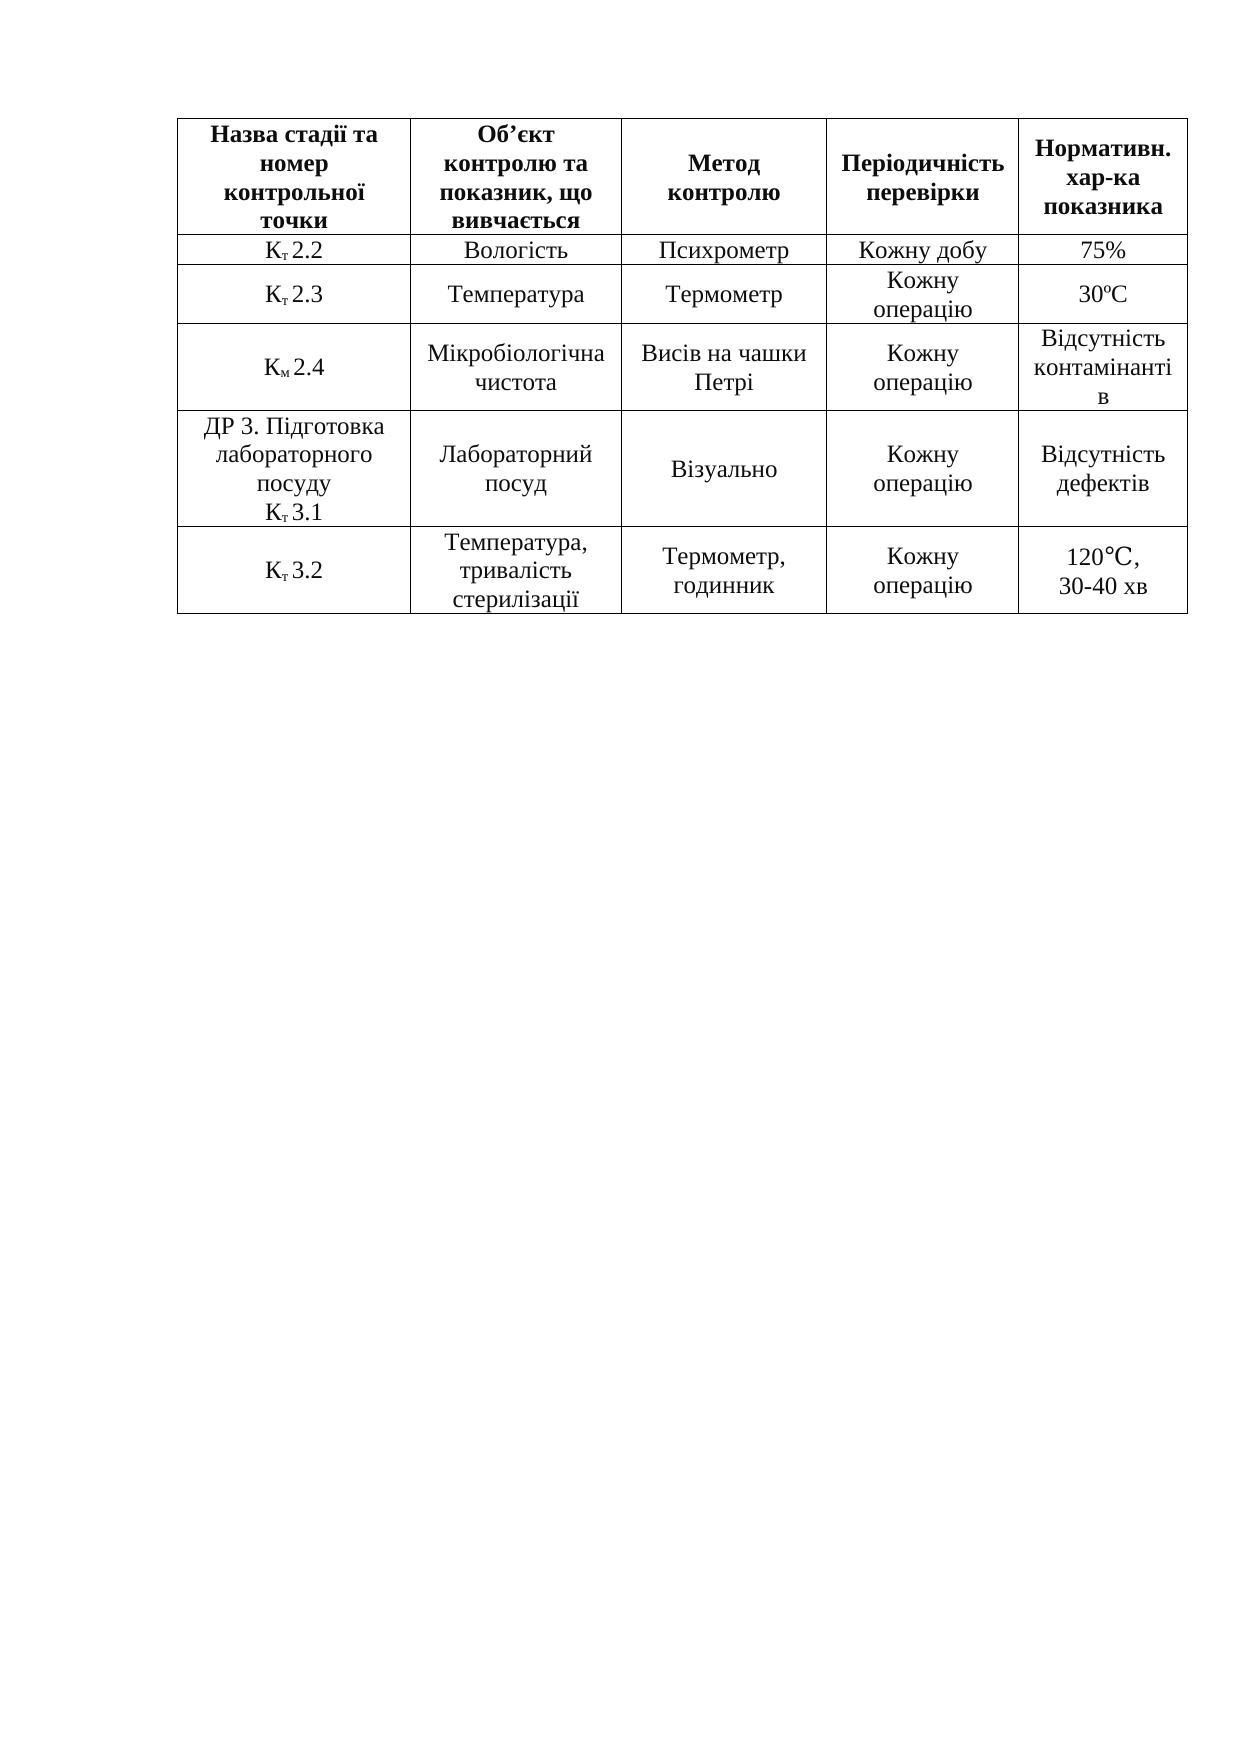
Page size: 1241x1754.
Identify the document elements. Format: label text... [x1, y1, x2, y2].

table_cell Лабораторний посуд [411, 411, 621, 526]
table_header Метод контролю [622, 119, 826, 234]
table_cell Км 2.4 [178, 324, 410, 410]
table_cell Візуально [622, 411, 826, 526]
table_cell Відсутність контамінантів [1019, 324, 1187, 410]
table_cell Вологість [411, 235, 621, 264]
table_cell Висів на чашки Петрі [622, 324, 826, 410]
table_cell Кожну операцію [827, 265, 1018, 322]
table_header Назва стадії та номер контрольної точки [178, 119, 410, 234]
table_header Нормативн.хар-ка показника [1019, 119, 1187, 234]
table_cell Кт 2.3 [178, 265, 410, 322]
table_cell ДР 3. Підготовка лабораторного посуду Кт 3.1 [178, 411, 410, 526]
table_cell Термометр [622, 265, 826, 322]
table_cell Кт 3.2 [178, 527, 410, 613]
table_cell 120℃, 30-40 хв [1019, 527, 1187, 613]
table_cell Відсутність дефектів [1019, 411, 1187, 526]
table_cell Температура, тривалість стерилізації [411, 527, 621, 613]
table_cell Термометр, годинник [622, 527, 826, 613]
table_cell Кт 2.2 [178, 235, 410, 264]
table_cell Кожну добу [827, 235, 1018, 264]
table_cell 30ºС [1019, 265, 1187, 322]
table_header Об’єкт контролю та показник, що вивчається [411, 119, 621, 234]
table_cell Температура [411, 265, 621, 322]
table_cell Мікробіологічна чистота [411, 324, 621, 410]
table_cell 75% [1019, 235, 1187, 264]
table_header Періодичність перевірки [827, 119, 1018, 234]
table_cell Кожну операцію [827, 324, 1018, 410]
table_cell Кожну операцію [827, 411, 1018, 526]
table_cell Кожну операцію [827, 527, 1018, 613]
table_cell Психрометр [622, 235, 826, 264]
